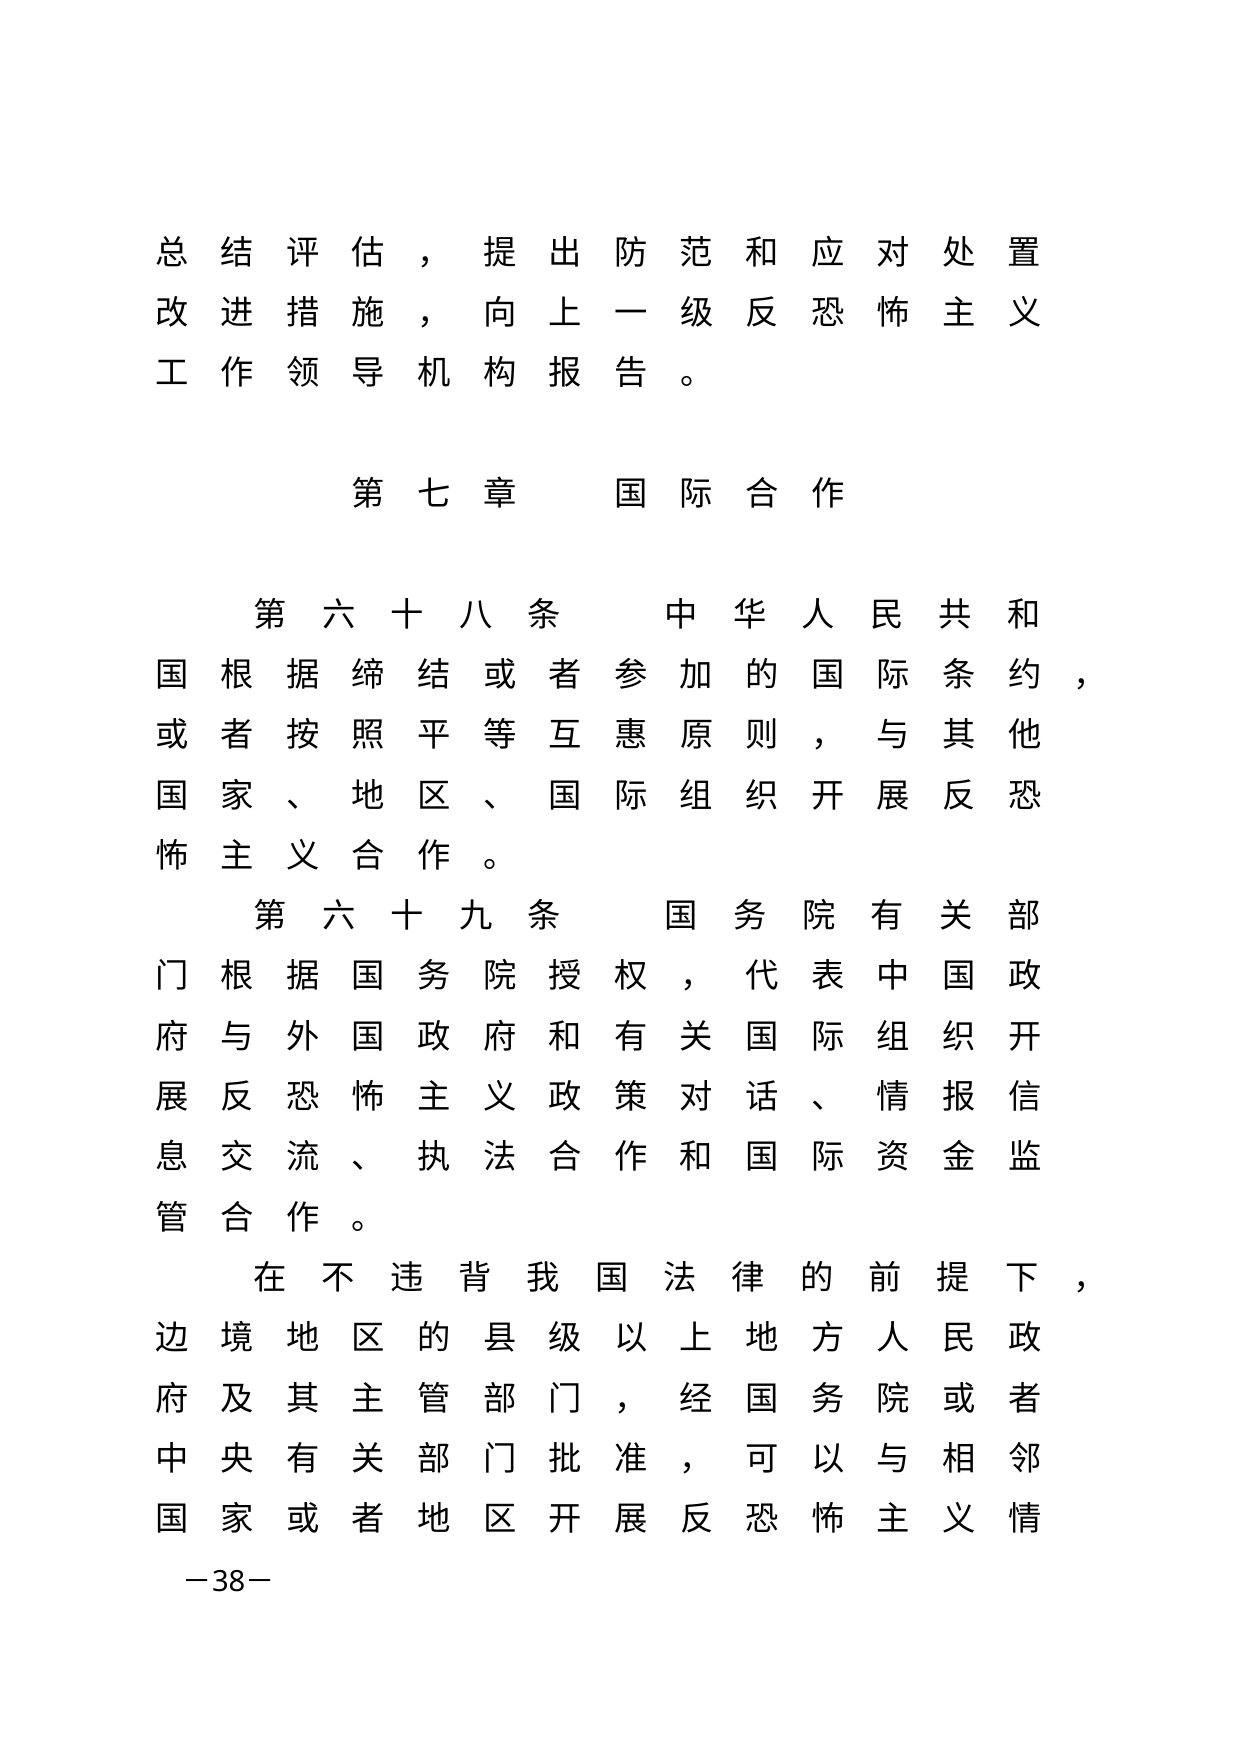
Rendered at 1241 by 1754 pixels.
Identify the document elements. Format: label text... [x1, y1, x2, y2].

text 第六十九条 国务院有关部门根据国务院授权，代表中国政府与外国政府和有关国际组织开展反恐怖主义政策对话、情报信息交流、执法合作和国际资金监管合作。 [155, 883, 1073, 1245]
text 第六十八条 中华人民共和国根据缔结或者参加的国际条约，或者按照平等互惠原则，与其他国家、地区、国际组织开展反恐怖主义合作。 [155, 581, 1073, 883]
text 第六十七条 反恐怖主义工作领导机构应当对恐怖事件的发生和应对处置工作进行全面分析、总结评估，提出防范和应对处置改进措施，向上一级反恐怖主义工作领导机构报告。 [155, 219, 1073, 400]
text 第七章 国际合作 [155, 461, 1073, 521]
text 在不违背我国法律的前提下，边境地区的县级以上地方人民政府及其主管部门，经国务院或者中央有关部门批准，可以与相邻国家或者地区开展反恐怖主义情报信息交流、执法合作和国际资金监管合作。 [155, 1245, 1073, 1546]
